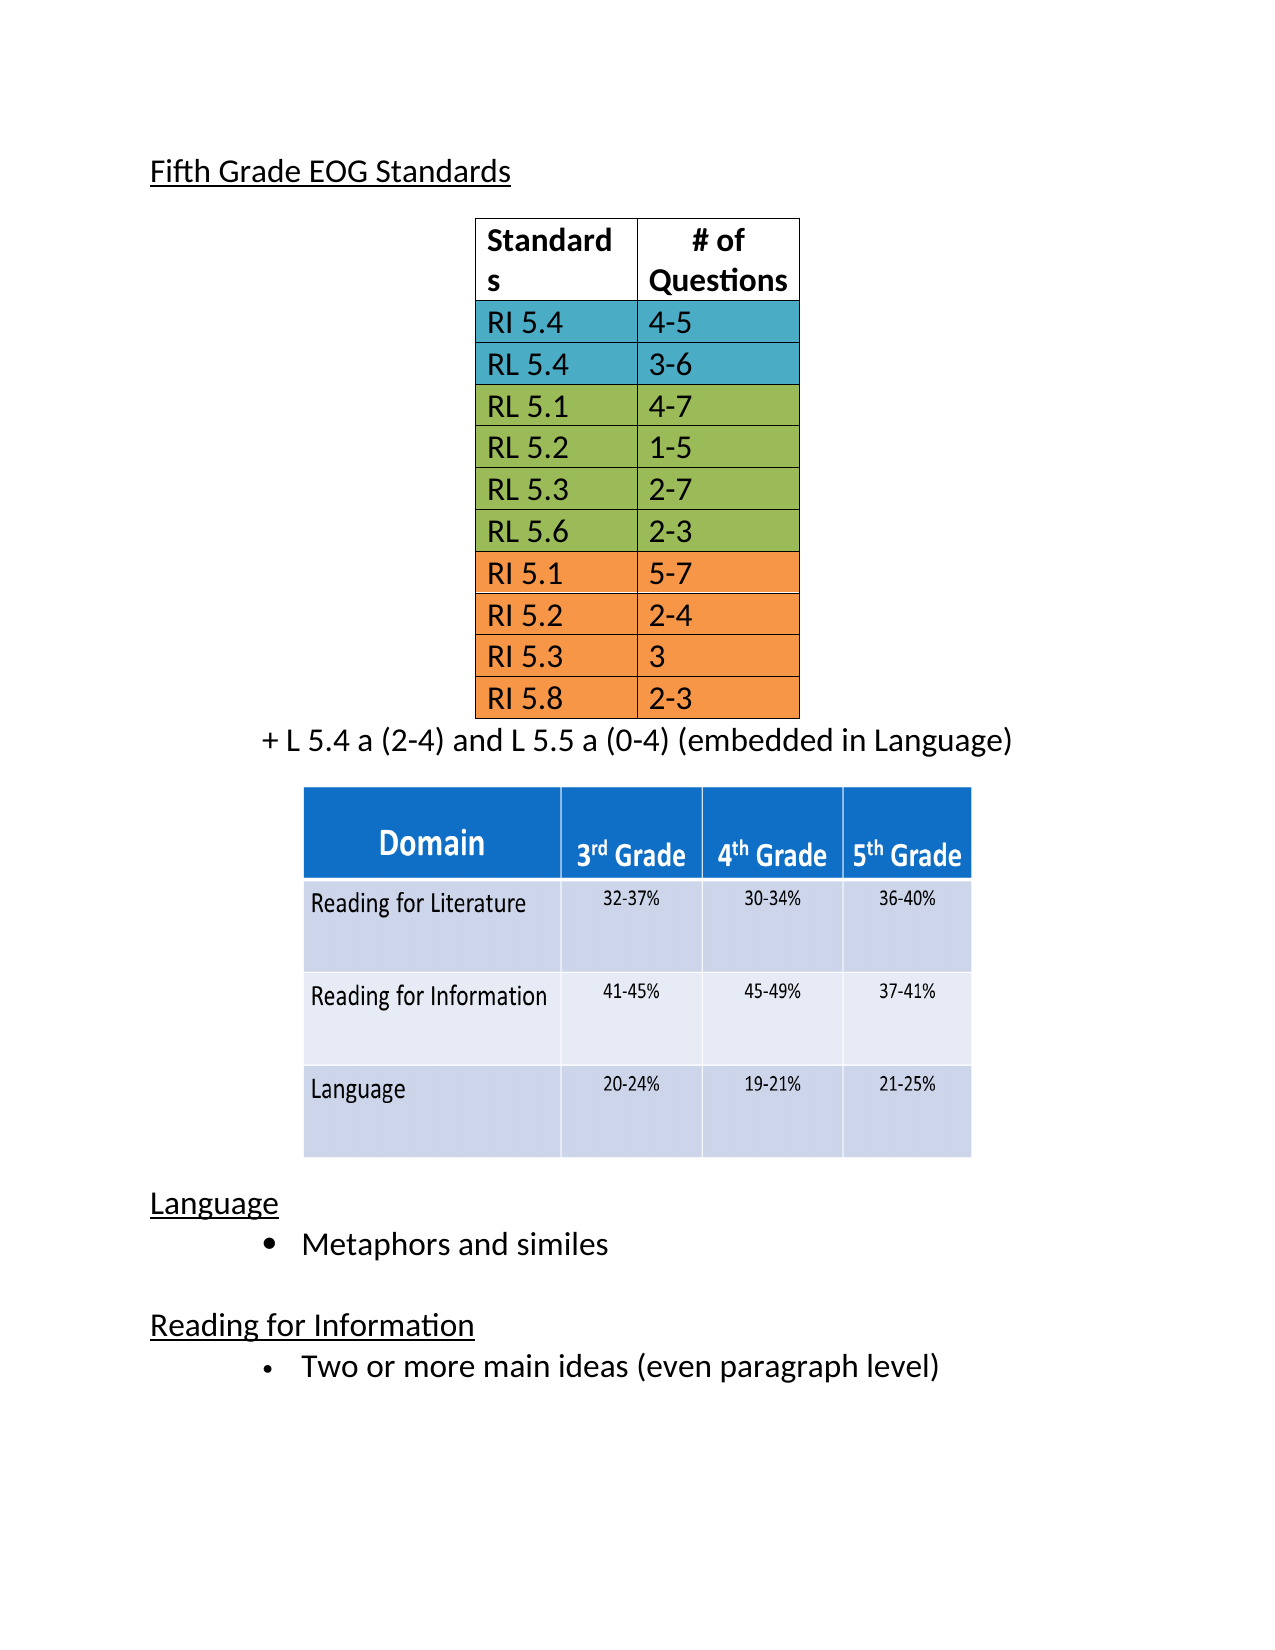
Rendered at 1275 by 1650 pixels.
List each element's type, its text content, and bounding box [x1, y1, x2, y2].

table_cell RL 5.6 [476, 510, 637, 551]
table_cell RI 5.3 [476, 635, 637, 676]
list Two or more main ideas (even paragraph level) [263, 1345, 1125, 1386]
table_header Standards [476, 219, 637, 300]
table_cell 4-7 [638, 385, 799, 425]
table_cell RI 5.2 [476, 594, 637, 634]
table_cell 2-3 [638, 677, 799, 718]
table_cell RL 5.1 [476, 385, 637, 425]
text + L 5.4 a (2-4) and L 5.5 a (0-4) (embedded in Language) [150, 719, 1125, 759]
table_cell RI 5.1 [476, 552, 637, 592]
table_cell RI 5.4 [476, 301, 637, 342]
text Fifth Grade EOG Standards [150, 150, 1125, 191]
table_cell 3-6 [638, 343, 799, 384]
table_cell 1-5 [638, 426, 799, 467]
table_cell 2-4 [638, 594, 799, 634]
table_cell RL 5.3 [476, 468, 637, 509]
table_cell RL 5.2 [476, 426, 637, 467]
table_cell RL 5.4 [476, 343, 637, 384]
table_cell 4-5 [638, 301, 799, 342]
table_cell RI 5.8 [476, 677, 637, 718]
picture [303, 786, 972, 1158]
text Reading for Information [150, 1304, 1125, 1345]
table_cell 2-3 [638, 510, 799, 551]
table_header # of Questions [638, 219, 799, 300]
table_cell 3 [638, 635, 799, 676]
text Language [150, 1182, 1125, 1223]
table_cell 5-7 [638, 552, 799, 592]
table_cell 2-7 [638, 468, 799, 509]
list Metaphors and similes [263, 1223, 1125, 1264]
